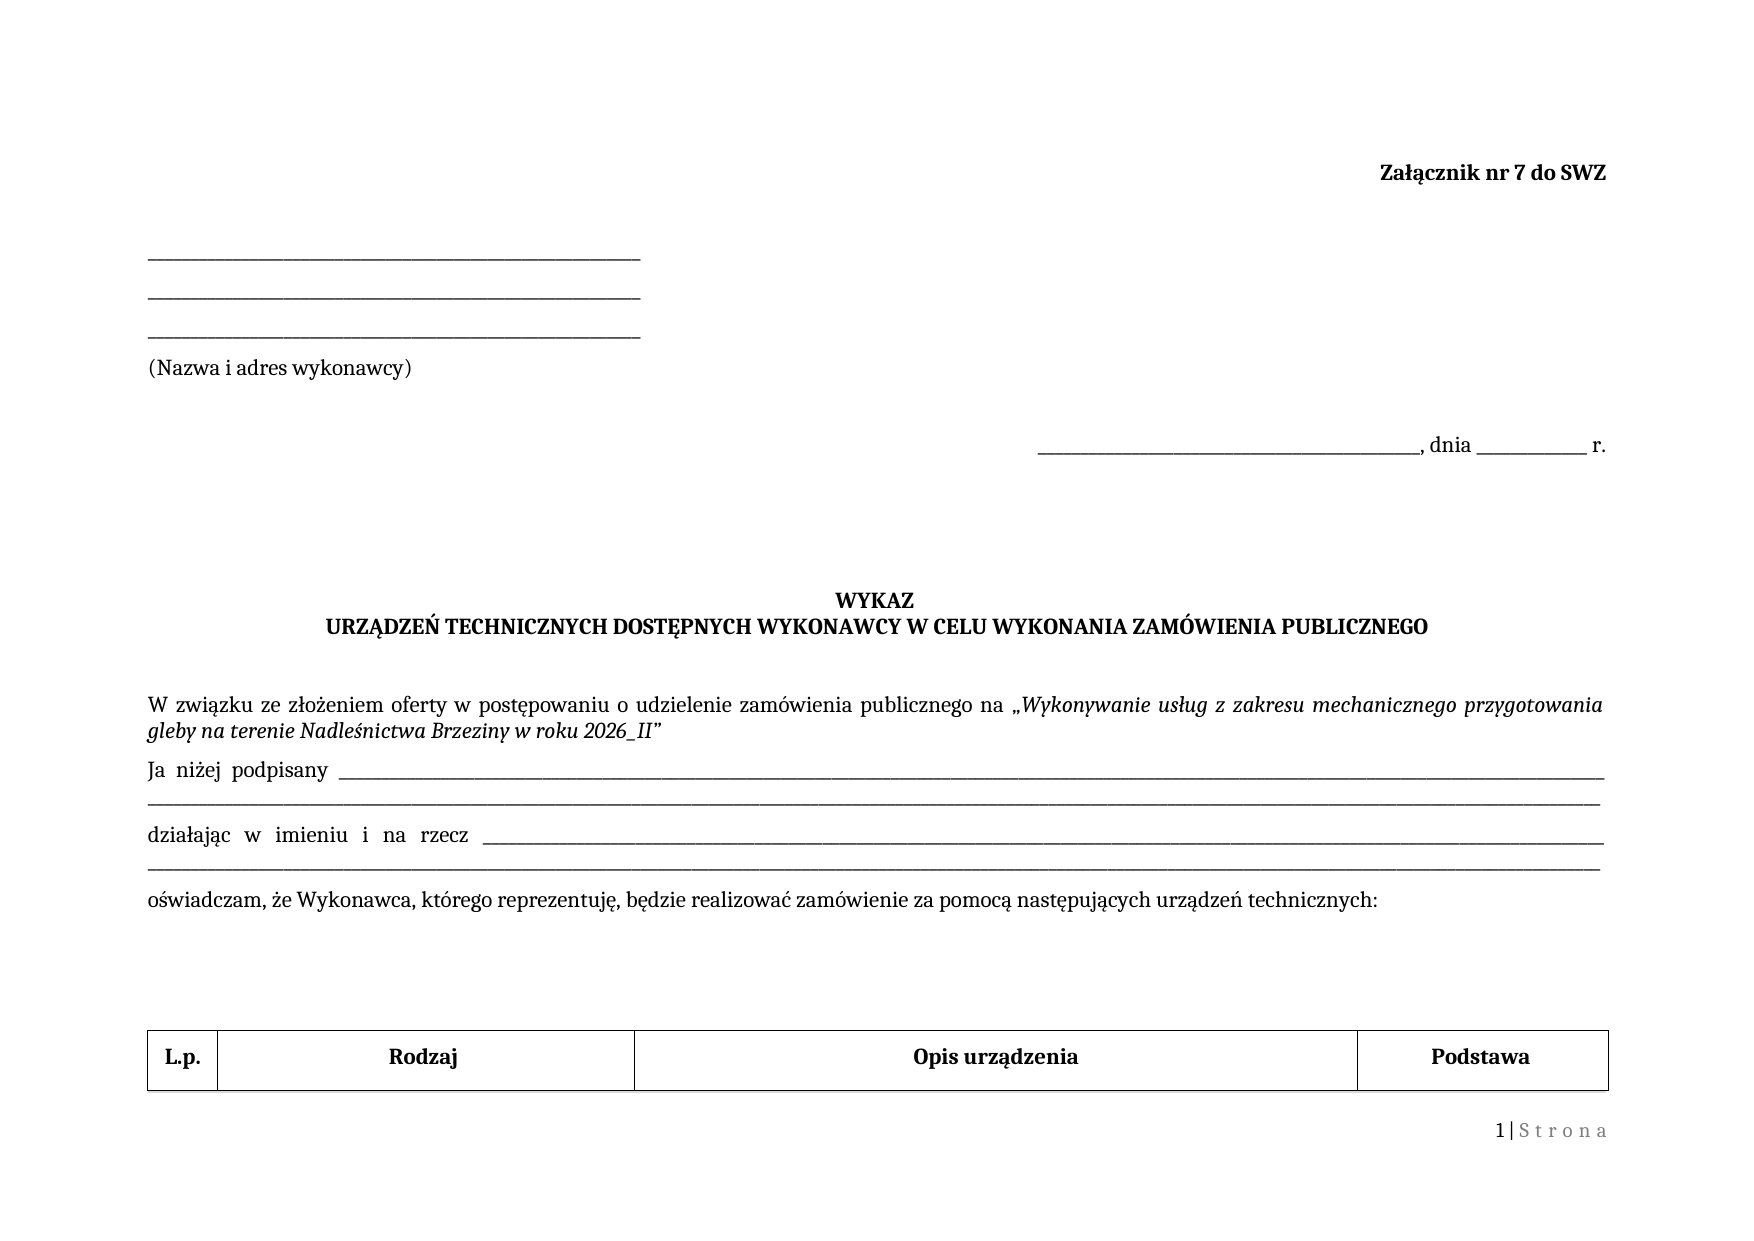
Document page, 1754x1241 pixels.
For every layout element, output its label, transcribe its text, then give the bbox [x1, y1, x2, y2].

text __________________________________________________________ [148, 277, 1606, 303]
text oświadczam, że Wykonawca, którego reprezentuję, będzie realizować zamówienie za pomocą następujących urządzeń technicznych: [148, 887, 1606, 913]
text Ja niżej podpisany _____________________________________________________________________________________________________________________________________________________ ___________________________________________________________________________________________________________________________________________________________________________ [148, 757, 1606, 809]
table_header Rodzaj urządzenia [218, 1031, 634, 1090]
table_header L.p. [148, 1031, 217, 1090]
text (Nazwa i adres wykonawcy) [148, 354, 1606, 381]
text _____________________________________________, dnia _____________ r. [148, 432, 1606, 458]
text W związku ze złożeniem oferty w postępowaniu o udzielenie zamówienia publicznego na „Wykonywanie usług z zakresu mechanicznego przygotowania gleby na terenie Nadleśnictwa Brzeziny w roku 2026_II” [148, 692, 1606, 744]
text __________________________________________________________ [148, 316, 1606, 342]
text WYKAZ URZĄDZEŃ TECHNICZNYCH DOSTĘPNYCH WYKONAWCY W CELU WYKONANIA ZAMÓWIENIA PUBLICZNEGO [148, 587, 1606, 640]
text działając w imieniu i na rzecz ____________________________________________________________________________________________________________________________________ ___________________________________________________________________________________________________________________________________________________________________________ [148, 822, 1606, 875]
text Załącznik nr 7 do SWZ [148, 160, 1606, 186]
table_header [635, 1031, 1357, 1090]
text __________________________________________________________ [148, 238, 1606, 264]
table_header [1358, 1031, 1608, 1090]
